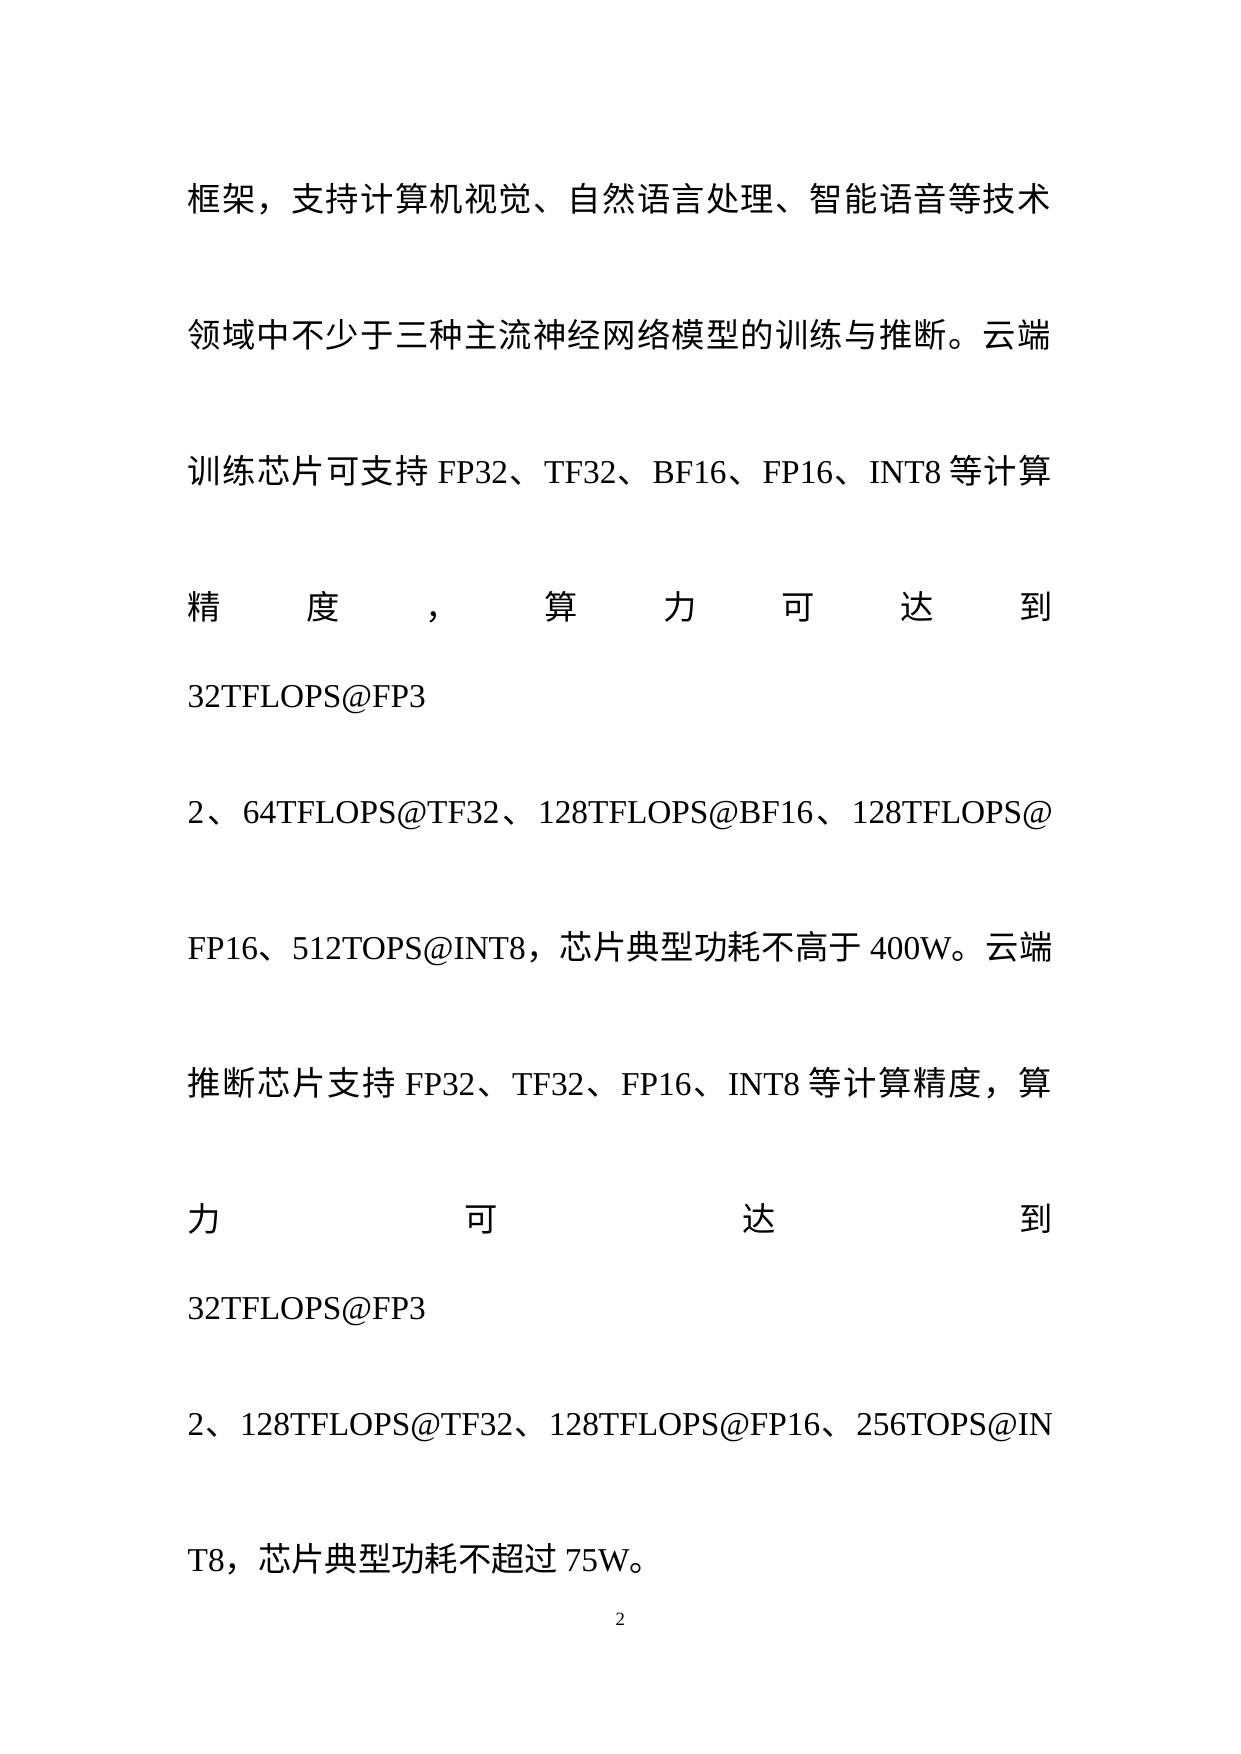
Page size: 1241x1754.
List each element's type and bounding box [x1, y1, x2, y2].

text [187, 152, 1053, 1602]
